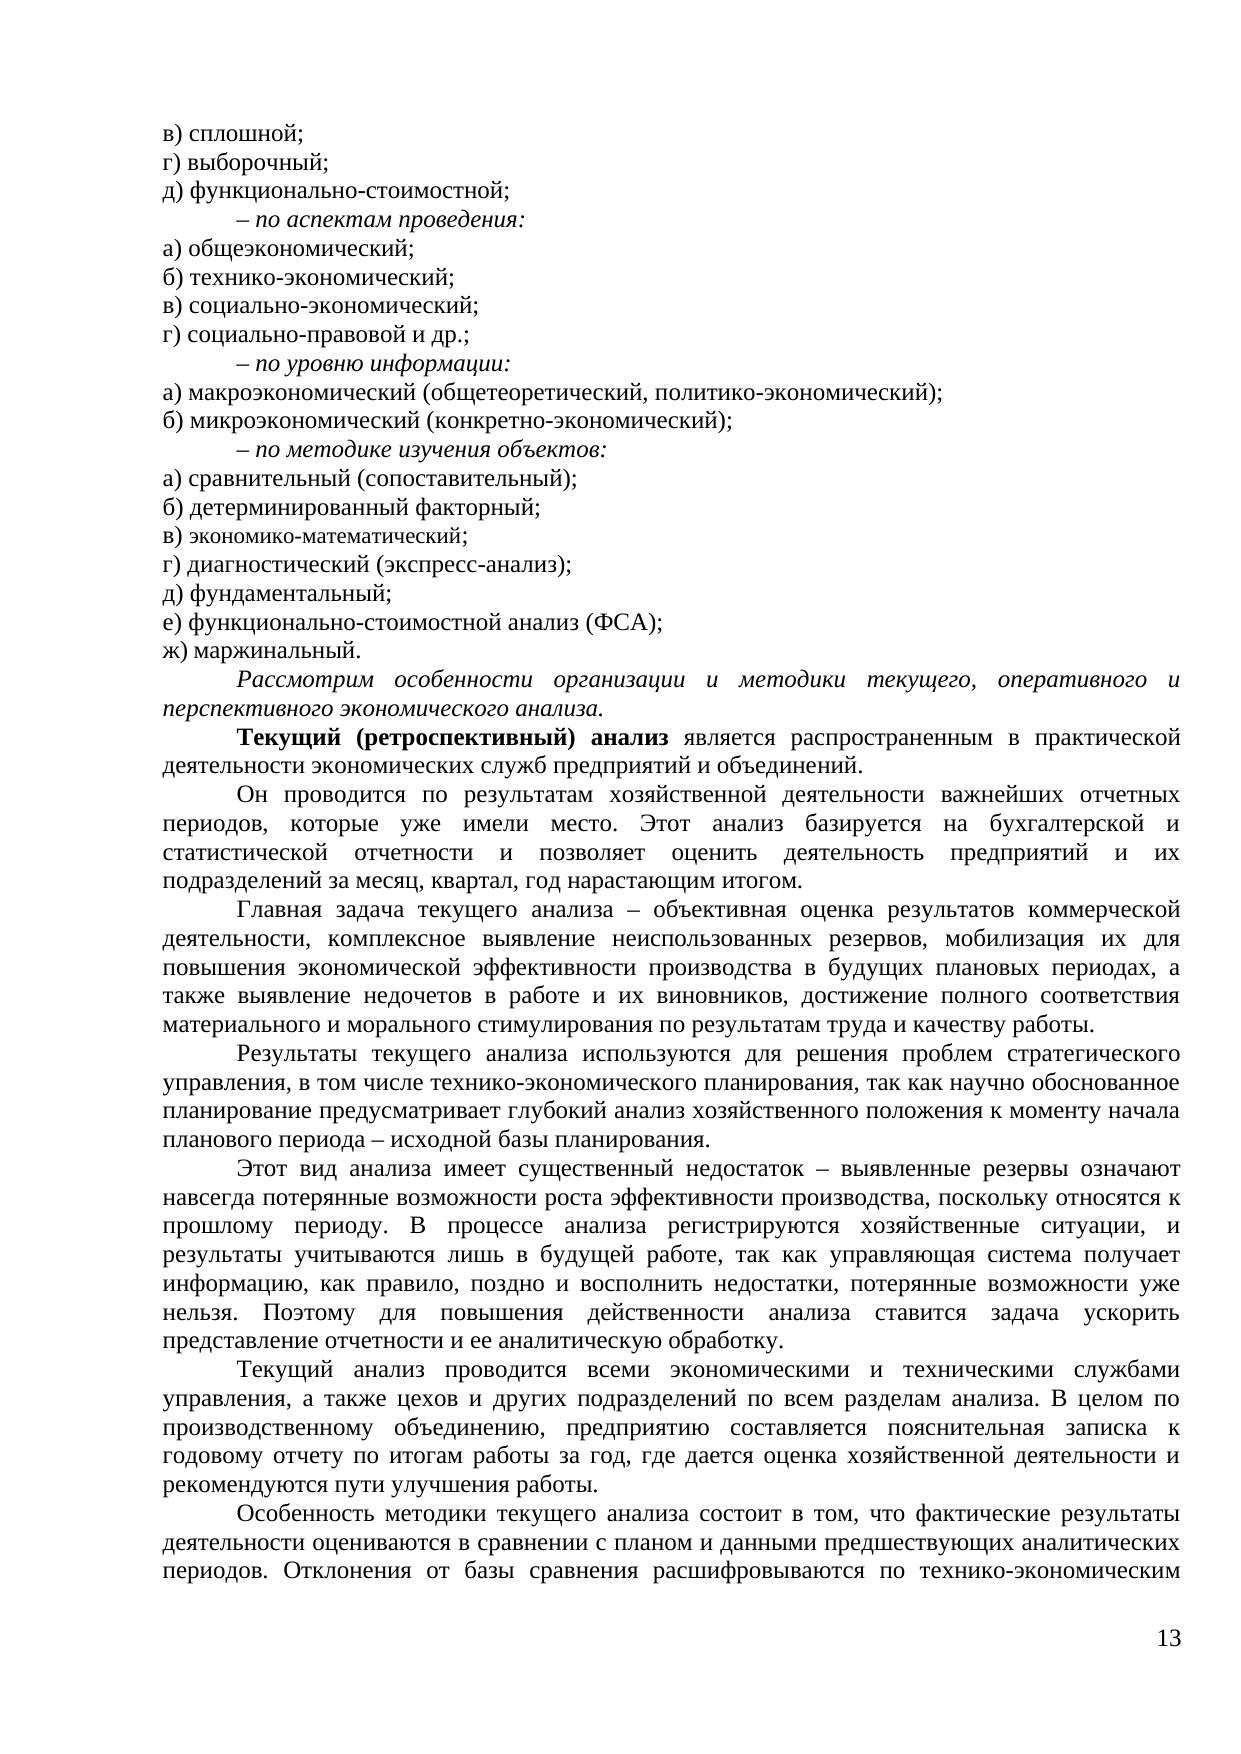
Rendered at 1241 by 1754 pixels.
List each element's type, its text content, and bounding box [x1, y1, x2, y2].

text а) макроэкономический (общетеоретический, политико-экономический); [162, 377, 1181, 406]
text б) детерминированный факторный; [162, 492, 1181, 521]
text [162, 1498, 1181, 1584]
text ж) маржинальный. [162, 636, 1181, 664]
text д) фундаментальный; [162, 578, 1181, 607]
text в) экономико-математический; [162, 521, 1181, 549]
text Текущий анализ проводится всеми экономическими и техническими службами управления, а также цехов и других подразделений по всем разделам анализа. В целом по производственному объединению, предприятию составляется пояснительная записка к годовому отчету по итогам работы за год, где дается оценка хозяйственной деятельности и рекомендуются пути улучшения работы. [162, 1354, 1181, 1498]
text Текущий (ретроспективный) анализ является распространенным в практической деятельности экономических служб предприятий и объединений. [162, 722, 1181, 779]
text Этот вид анализа имеет существенный недостаток – выявленные резервы означают навсегда потерянные возможности роста эффективности производства, поскольку относятся к прошлому периоду. В процессе анализа регистрируются хозяйственные ситуации, и результаты учитываются лишь в будущей работе, так как управляющая система получает информацию, как правило, поздно и восполнить недостатки, потерянные возможности уже нельзя. Поэтому для повышения действенности анализа ставится задача ускорить представление отчетности и ее аналитическую обработку. [162, 1153, 1181, 1354]
text в) сплошной; [162, 118, 1181, 147]
text б) микроэкономический (конкретно-экономический); [162, 406, 1181, 434]
text Результаты текущего анализа используются для решения проблем стратегического управления, в том числе технико-экономического планирования, так как научно обоснованное планирование предусматривает глубокий анализ хозяйственного положения к моменту начала планового периода – исходной базы планирования. [162, 1038, 1181, 1153]
text Он проводится по результатам хозяйственной деятельности важнейших отчетных периодов, которые уже имели место. Этот анализ базируется на бухгалтерской и статистической отчетности и позволяет оценить деятельность предприятий и их подразделений за месяц, квартал, год нарастающим итогом. [162, 779, 1181, 894]
text – по уровню информации: [162, 348, 1181, 377]
text – по методике изучения объектов: [162, 434, 1181, 463]
text г) социально-правовой и др.; [162, 319, 1181, 348]
text – по аспектам проведения: [162, 204, 1181, 233]
text а) общеэкономический; [162, 233, 1181, 262]
text Главная задача текущего анализа – объективная оценка результатов коммерческой деятельности, комплексное выявление неиспользованных резервов, мобилизация их для повышения экономической эффективности производства в будущих плановых периодах, а также выявление недочетов в работе и их виновников, достижение полного соответствия материального и морального стимулирования по результатам труда и качеству работы. [162, 894, 1181, 1038]
text в) социально-экономический; [162, 291, 1181, 319]
text д) функционально-стоимостной; [162, 176, 1181, 204]
text Рассмотрим особенности организации и методики текущего, оперативного и перспективного экономического анализа. [162, 664, 1181, 722]
text е) функционально-стоимостной анализ (ФСА); [162, 607, 1181, 636]
text б) технико-экономический; [162, 262, 1181, 291]
text г) диагностический (экспресс-анализ); [162, 549, 1181, 578]
text а) сравнительный (сопоставительный); [162, 463, 1181, 492]
text г) выборочный; [162, 147, 1181, 176]
